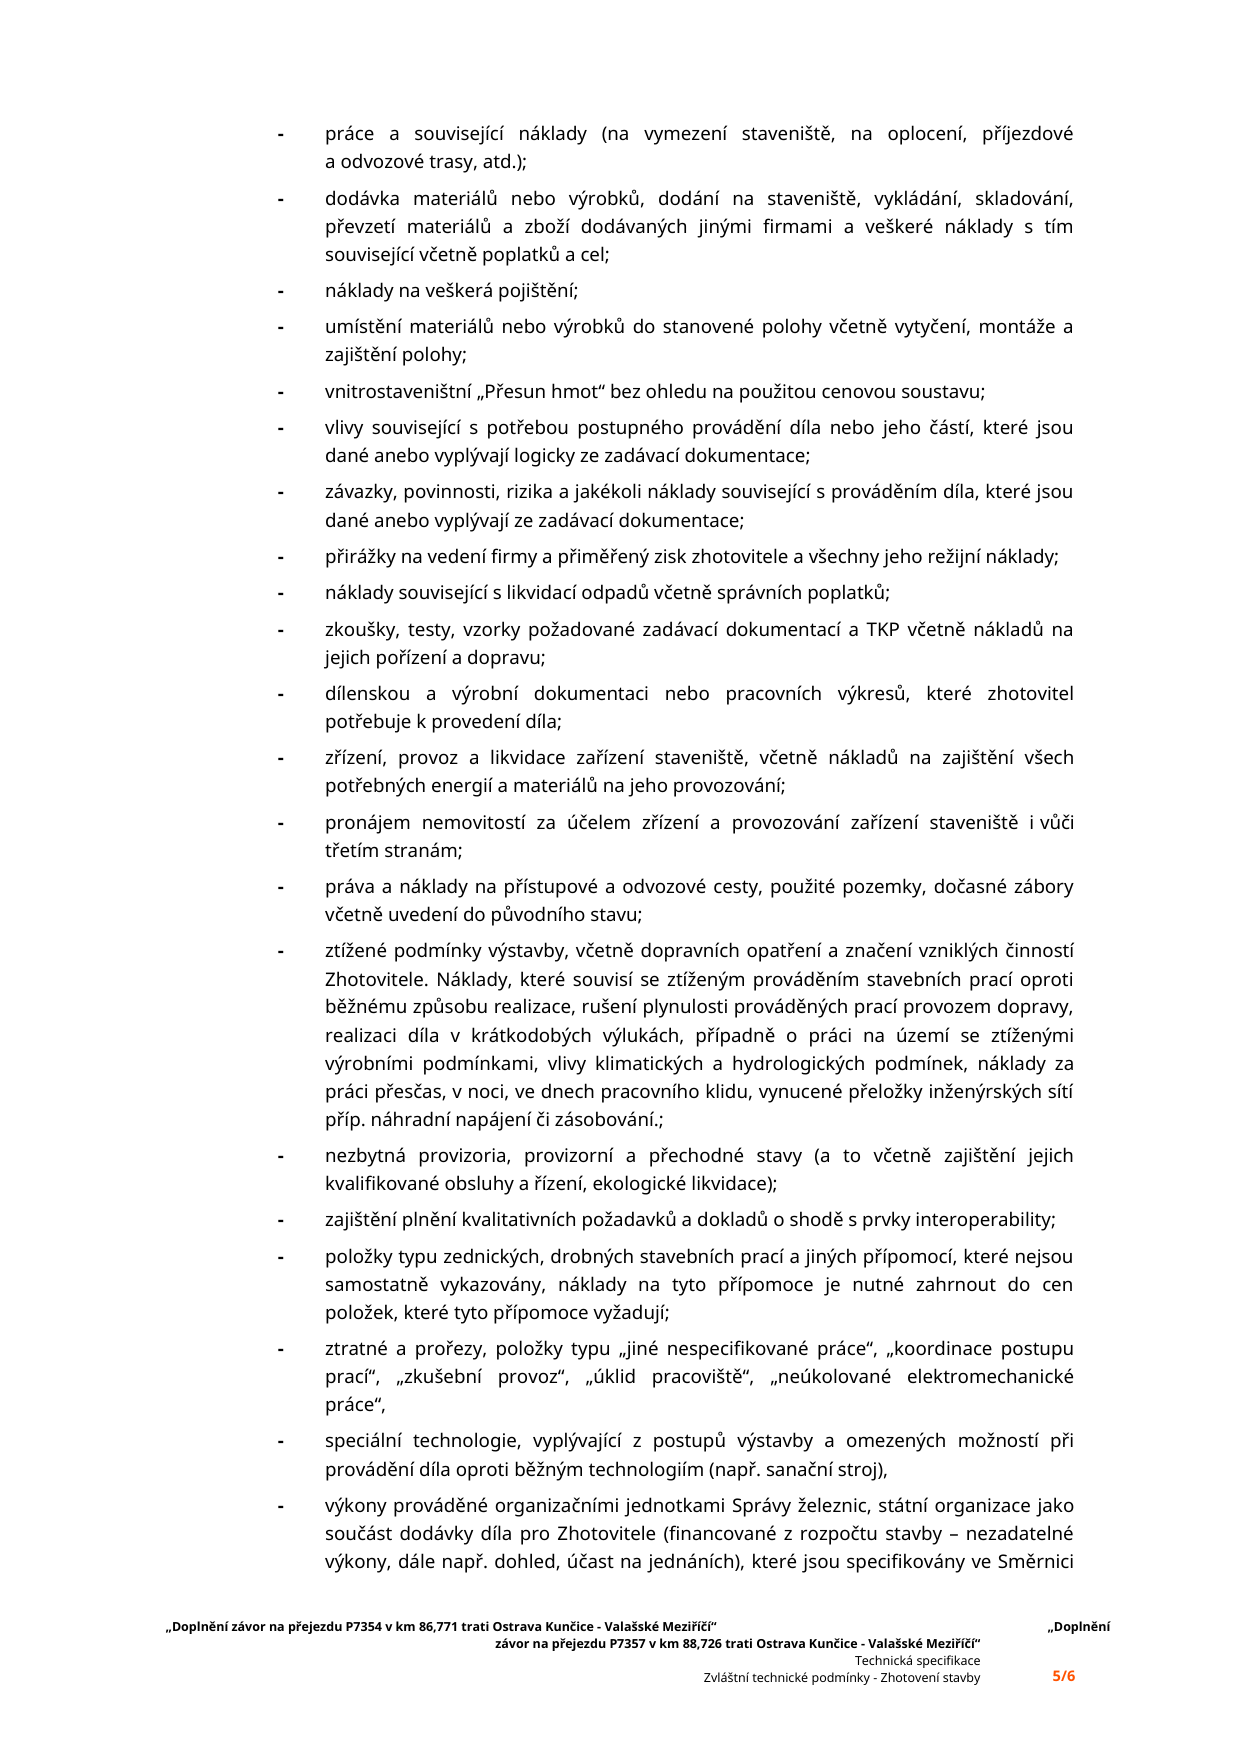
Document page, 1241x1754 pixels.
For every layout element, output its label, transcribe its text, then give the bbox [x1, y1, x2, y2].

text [278, 1492, 1075, 1574]
text zřízení, provoz a likvidace zařízení staveniště, včetně nákladů na zajištění všech potřebných energií a materiálů na jeho provozování; [278, 745, 1075, 798]
text ztratné a prořezy, položky typu „jiné nespecifikované práce“, „koordinace postupu prací“, „zkušební provoz“, „úklid pracoviště“, „neúkolované elektromechanické práce“, [278, 1335, 1075, 1417]
text zajištění plnění kvalitativních požadavků a dokladů o shodě s prvky interoperability; [278, 1207, 1075, 1232]
text náklady související s likvidací odpadů včetně správních poplatků; [278, 579, 1075, 605]
text umístění materiálů nebo výrobků do stanovené polohy včetně vytyčení, montáže a zajištění polohy; [278, 314, 1075, 367]
text vnitrostaveništní „Přesun hmot“ bez ohledu na použitou cenovou soustavu; [278, 378, 1075, 404]
text pronájem nemovitostí za účelem zřízení a provozování zařízení staveniště i vůči třetím stranám; [278, 809, 1075, 863]
text zkoušky, testy, vzorky požadované zadávací dokumentací a TKP včetně nákladů na jejich pořízení a dopravu; [278, 616, 1075, 669]
text ztížené podmínky výstavby, včetně dopravních opatření a značení vzniklých činností Zhotovitele. Náklady, které souvisí se ztíženým prováděním stavebních prací oproti běžnému způsobu realizace, rušení plynulosti prováděných prací provozem dopravy, realizaci díla v krátkodobých výlukách, případně o práci na území se ztíženými výrobními podmínkami, vlivy klimatických a hydrologických podmínek, náklady za práci přesčas, v noci, ve dnech pracovního klidu, vynucené přeložky inženýrských sítí příp. náhradní napájení či zásobování.; [278, 938, 1075, 1131]
text dílenskou a výrobní dokumentaci nebo pracovních výkresů, které zhotovitel potřebuje k provedení díla; [278, 680, 1075, 734]
text speciální technologie, vyplývající z postupů výstavby a omezených možností při provádění díla oproti běžným technologiím (např. sanační stroj), [278, 1428, 1075, 1481]
text položky typu zednických, drobných stavebních prací a jiných přípomocí, které nejsou samostatně vykazovány, náklady na tyto přípomoce je nutné zahrnout do cen položek, které tyto přípomoce vyžadují; [278, 1243, 1075, 1324]
text závazky, povinnosti, rizika a jakékoli náklady související s prováděním díla, které jsou dané anebo vyplývají ze zadávací dokumentace; [278, 479, 1075, 532]
text náklady na veškerá pojištění; [278, 277, 1075, 303]
text práce a související náklady (na vymezení staveniště, na oplocení, příjezdové a odvozové trasy, atd.); [278, 121, 1075, 174]
text dodávka materiálů nebo výrobků, dodání na staveniště, vykládání, skladování, převzetí materiálů a zboží dodávaných jinými firmami a veškeré náklady s tím související včetně poplatků a cel; [278, 185, 1075, 267]
text přirážky na vedení firmy a přiměřený zisk zhotovitele a všechny jeho režijní náklady; [278, 543, 1075, 569]
text nezbytná provizoria, provizorní a přechodné stavy (a to včetně zajištění jejich kvalifikované obsluhy a řízení, ekologické likvidace); [278, 1142, 1075, 1196]
text vlivy související s potřebou postupného provádění díla nebo jeho částí, které jsou dané anebo vyplývají logicky ze zadávací dokumentace; [278, 414, 1075, 468]
text práva a náklady na přístupové a odvozové cesty, použité pozemky, dočasné zábory včetně uvedení do původního stavu; [278, 873, 1075, 927]
